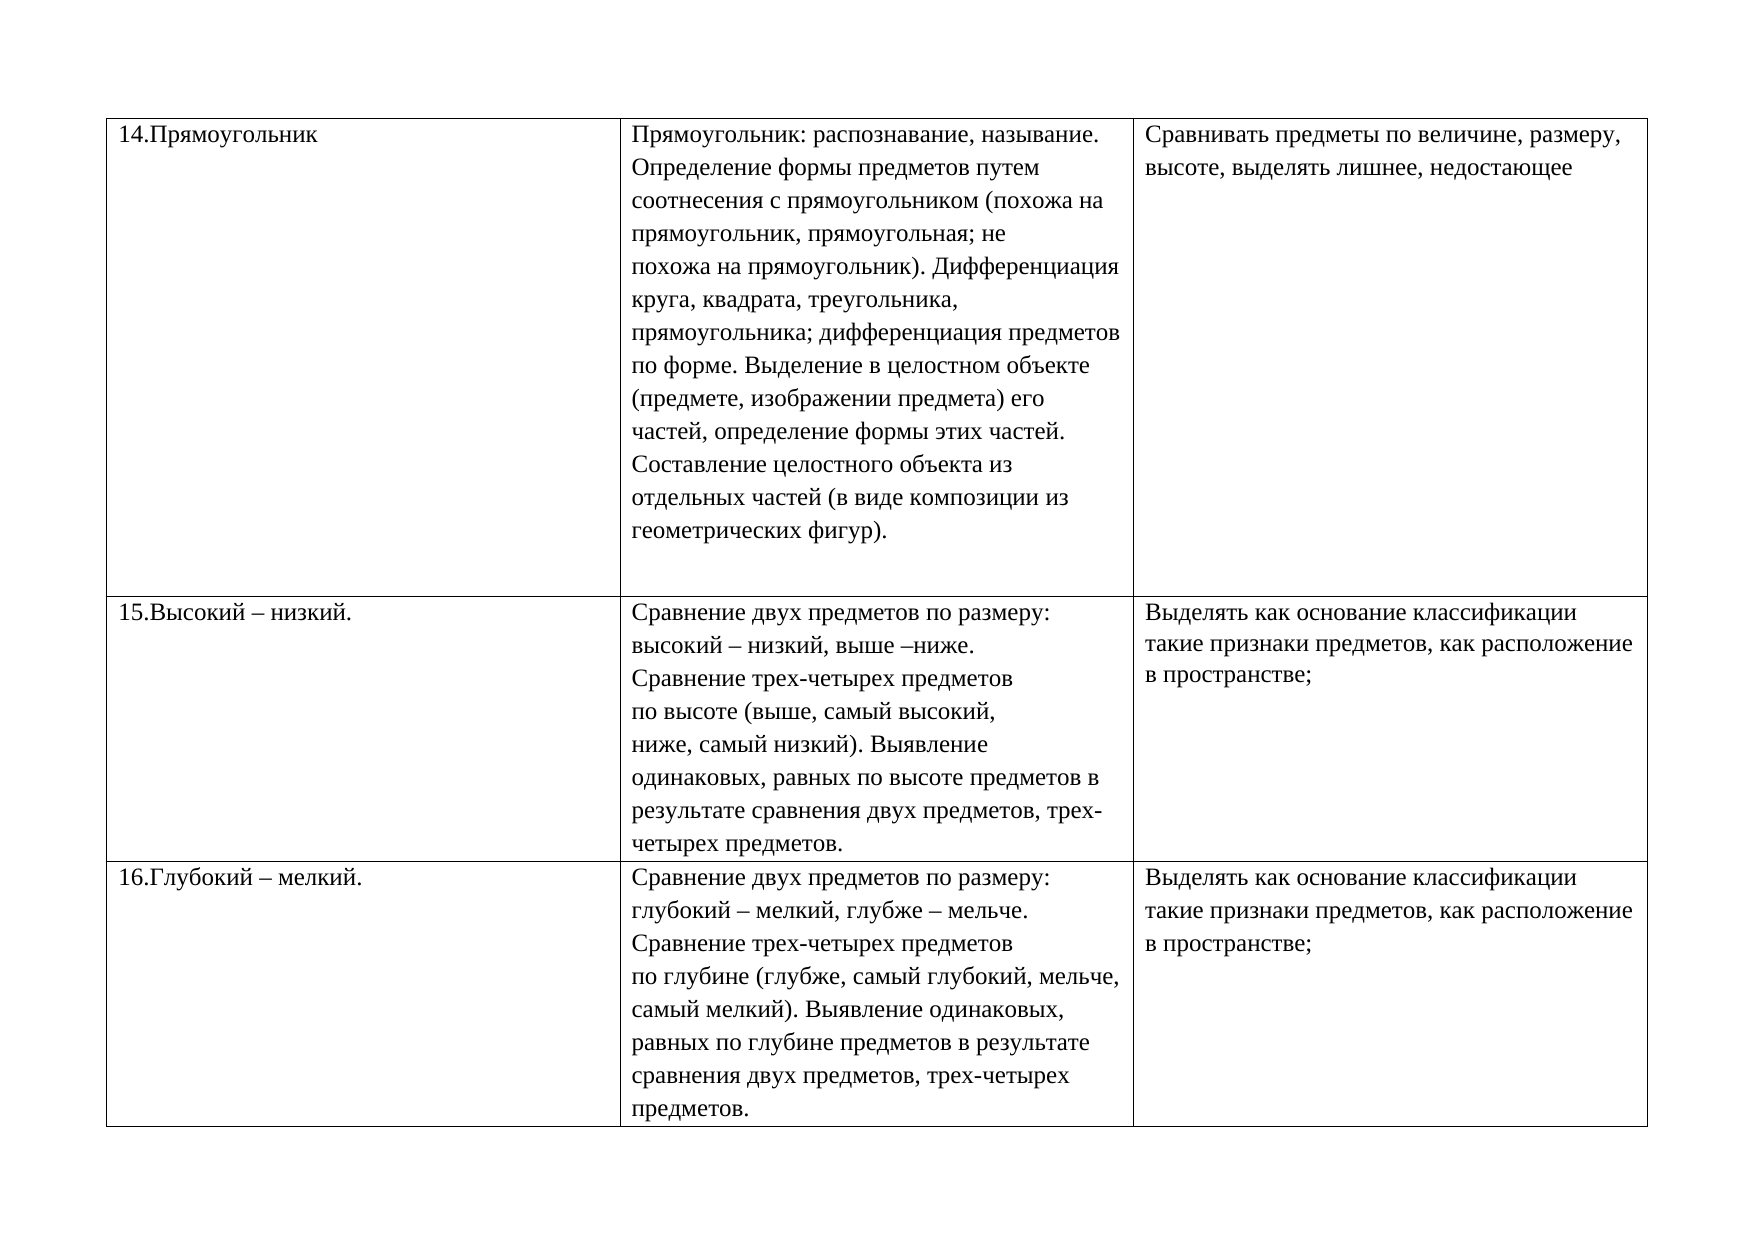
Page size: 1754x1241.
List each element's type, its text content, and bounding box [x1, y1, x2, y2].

table_cell Сравнение двух предметов по размеру: глубокий – мелкий, глубже – мельче. Сравнение трех-четырех предметов по глубине (глубже, самый глубокий, мельче, самый мелкий). Выявление одинаковых, равных по глубине предметов в результате сравнения двух предметов, трех-четырех предметов. [621, 862, 1133, 1126]
table_cell 14.Прямоугольник [107, 119, 620, 596]
table_cell Выделять как основание классификации такие признаки предметов, как расположение в пространстве; [1134, 862, 1647, 1126]
table_cell 16.Глубокий – мелкий. [107, 862, 620, 1126]
table_cell Выделять как основание классификации такие признаки предметов, как расположение в пространстве; [1134, 597, 1647, 861]
table_cell 15.Высокий – низкий. [107, 597, 620, 861]
table_cell Сравнение двух предметов по размеру: высокий – низкий, выше –ниже. Сравнение трех-четырех предметов по высоте (выше, самый высокий, ниже, самый низкий). Выявление одинаковых, равных по высоте предметов в результате сравнения двух предметов, трех-четырех предметов. [621, 597, 1133, 861]
table_cell Прямоугольник: распознавание, называние. Определение формы предметов путем соотнесения с прямоугольником (похожа на прямоугольник, прямоугольная; не похожа на прямоугольник). Дифференциация круга, квадрата, треугольника, прямоугольника; дифференциация предметов по форме. Выделение в целостном объекте (предмете, изображении предмета) его частей, определение формы этих частей. Составление целостного объекта из отдельных частей (в виде композиции из геометрических фигур). [621, 119, 1133, 596]
table_cell Сравнивать предметы по величине, размеру, высоте, выделять лишнее, недостающее [1134, 119, 1647, 596]
